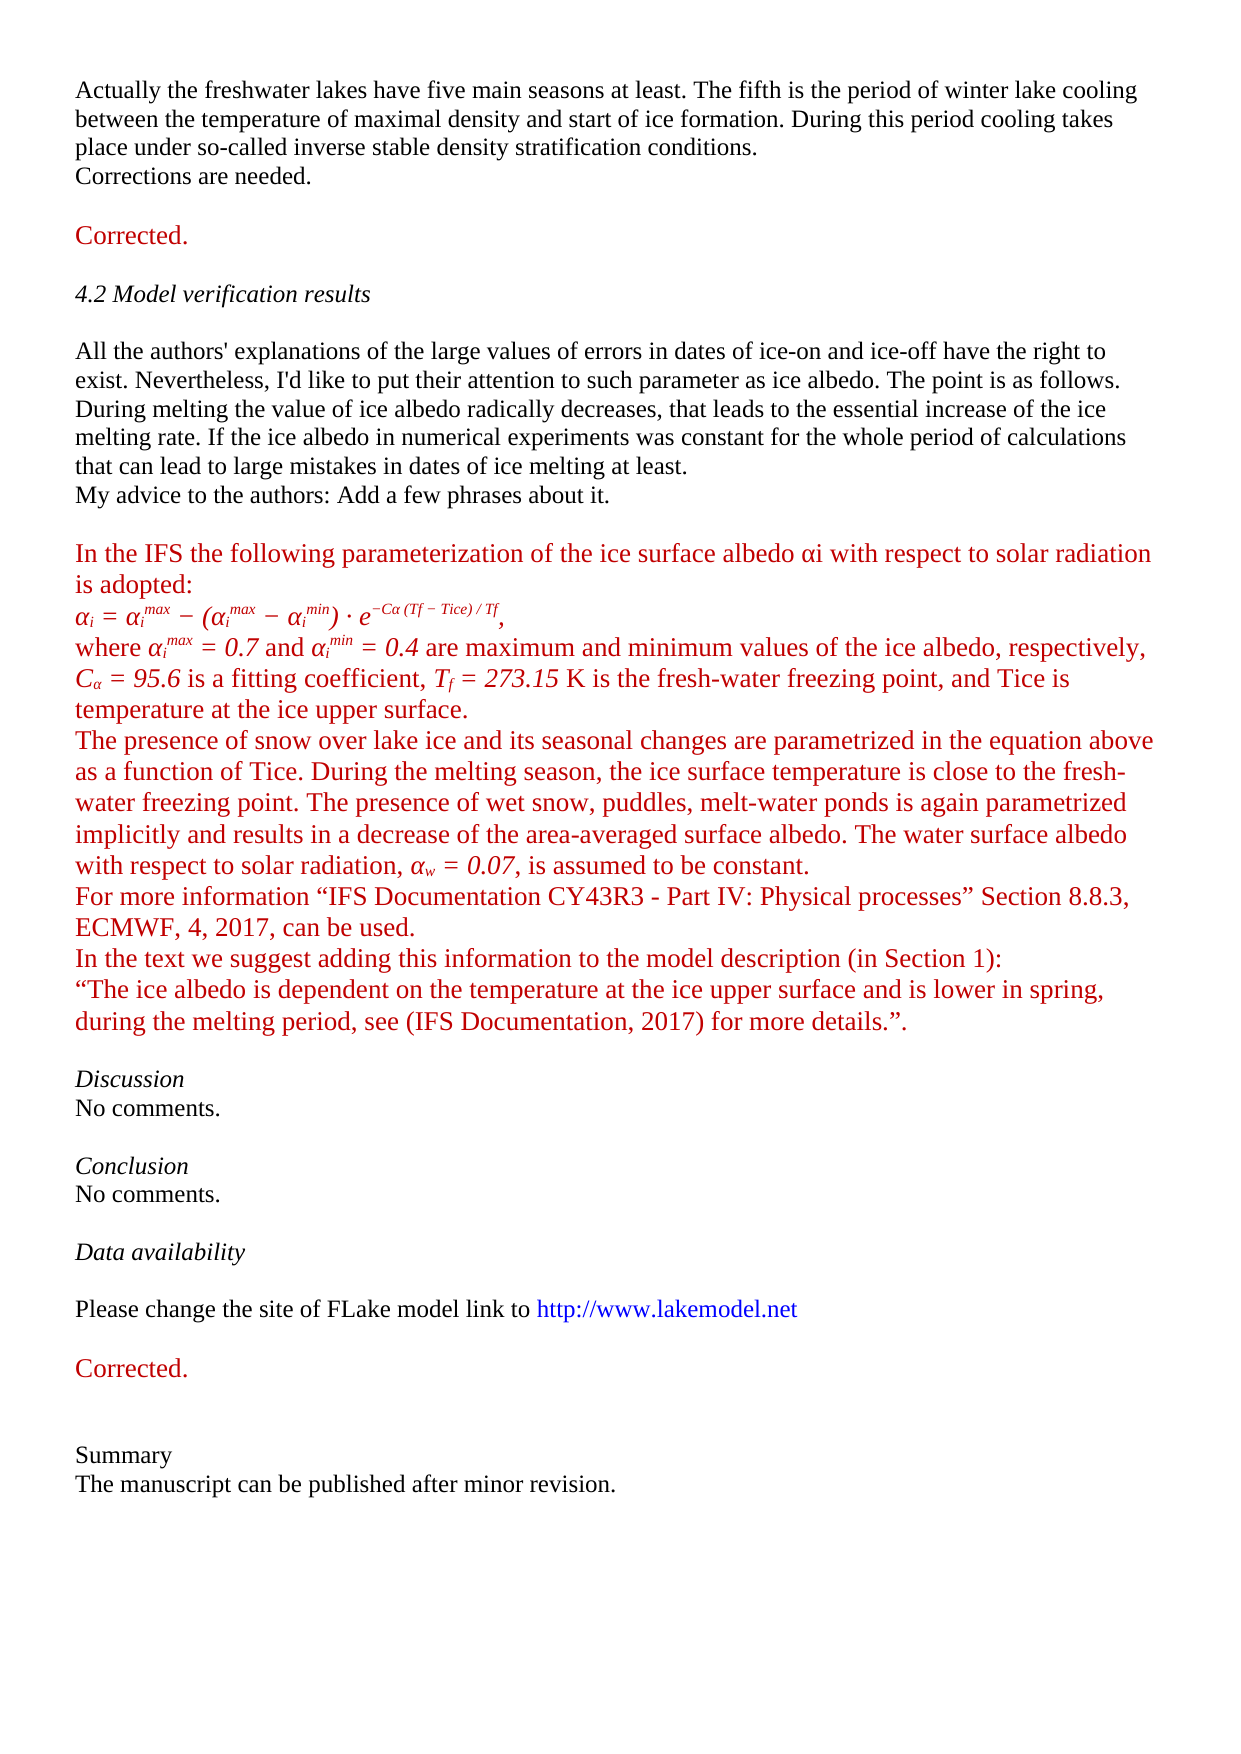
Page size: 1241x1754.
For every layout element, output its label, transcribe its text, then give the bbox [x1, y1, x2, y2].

text Corrected. [75, 1352, 1165, 1383]
text The manuscript can be published after minor revision. [75, 1469, 1165, 1498]
text For more information “IFS Documentation CY43R3 - Part IV: Physical processes” Section 8.8.3, ECMWF, 4, 2017, can be used. [75, 880, 1165, 942]
text Summary [75, 1441, 1165, 1469]
text In the text we suggest adding this information to the model description (in Section 1): [75, 942, 1165, 973]
text Conclusion [75, 1151, 1165, 1179]
text where αimax = 0.7 and αimin = 0.4 are maximum and minimum values of the ice albedo, respectively, Cα = 95.6 is a fitting coefficient, Tf = 273.15 K is the fresh-water freezing point, and Tice is temperature at the ice upper surface. [75, 631, 1165, 724]
text No comments. [75, 1179, 1165, 1208]
text The presence of snow over lake ice and its seasonal changes are parametrized in the equation above as a function of Tice. During the melting season, the ice surface temperature is close to the fresh-water freezing point. The presence of wet snow, puddles, melt-water ponds is again parametrized implicitly and results in a decrease of the area-averaged surface albedo. The water surface albedo with respect to solar radiation, αw = 0.07, is assumed to be constant. [75, 724, 1165, 880]
text Corrected. [75, 219, 1165, 250]
text Please change the site of FLake model link to http://www.lakemodel.net [75, 1294, 1165, 1323]
text “The ice albedo is dependent on the temperature at the ice upper surface and is lower in spring, during the melting period, see (IFS Documentation, 2017) for more details.”. [75, 973, 1165, 1036]
text All the authors' explanations of the large values of errors in dates of ice-on and ice-off have the right to exist. Nevertheless, I'd like to put their attention to such parameter as ice albedo. The point is as follows. During melting the value of ice albedo radically decreases, that leads to the essential increase of the ice melting rate. If the ice albedo in numerical experiments was constant for the whole period of calculations that can lead to large mistakes in dates of ice melting at least. [75, 336, 1165, 480]
text 4.2 Model verification results [75, 279, 1165, 307]
text Actually the freshwater lakes have five main seasons at least. The fifth is the period of winter lake cooling between the temperature of maximal density and start of ice formation. During this period cooling takes place under so-called inverse stable density stratification conditions. [75, 75, 1165, 161]
text αi = αimax − (αimax − αimin) ∙ e−Cα (Tf − Tice) / Tf, [75, 600, 1165, 631]
text Data availability [75, 1237, 1165, 1266]
text Discussion [75, 1064, 1165, 1093]
text Corrections are needed. [75, 161, 1165, 190]
text My advice to the authors: Add a few phrases about it. [75, 480, 1165, 509]
text In the IFS the following parameterization of the ice surface albedo αi with respect to solar radiation is adopted: [75, 537, 1165, 600]
text No comments. [75, 1093, 1165, 1122]
